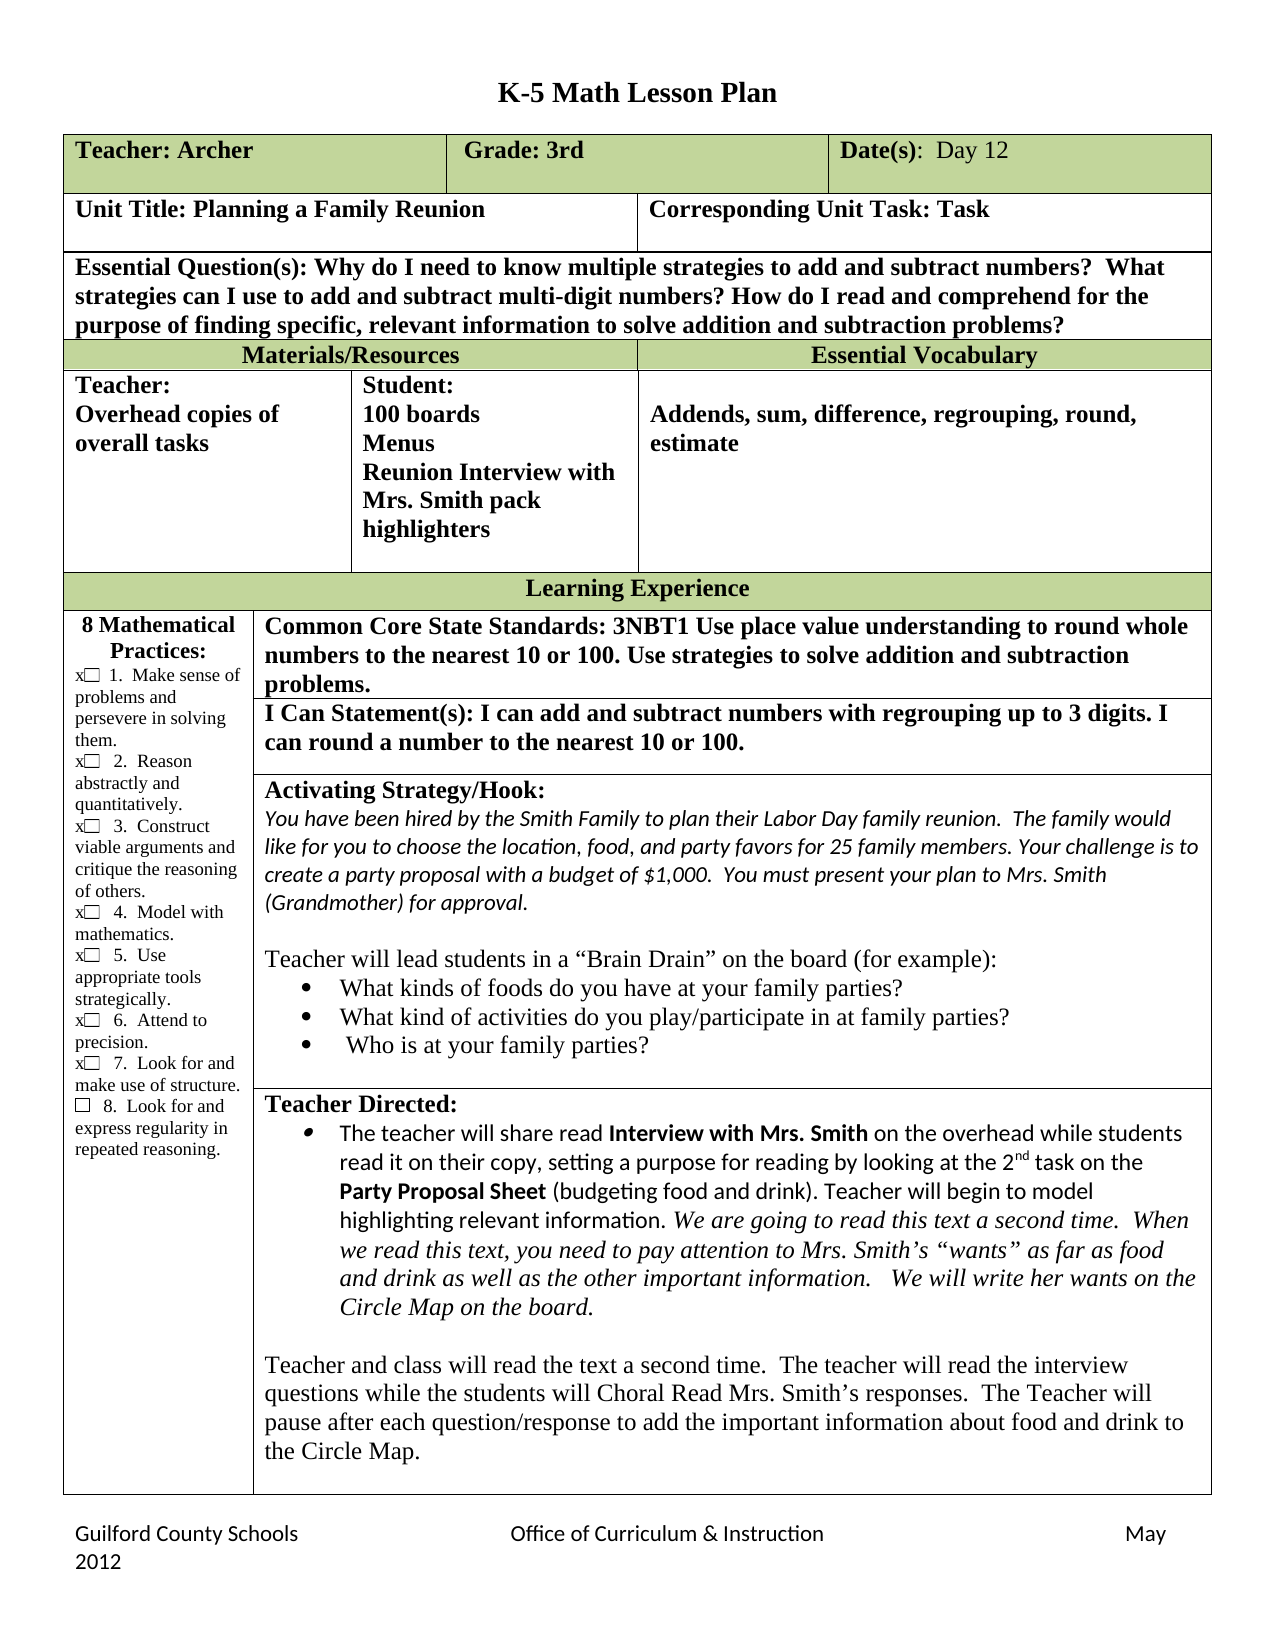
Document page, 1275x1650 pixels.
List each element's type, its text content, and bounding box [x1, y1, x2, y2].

table_cell Teacher: Overhead copies of overall tasks [64, 371, 351, 572]
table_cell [254, 1089, 1211, 1493]
table_cell I Can Statement(s): I can add and subtract numbers with regrouping up to 3 digits. I can round a number to the nearest 10 or 100. [254, 699, 1211, 774]
table_cell Activating Strategy/Hook: You have been hired by the Smith Family to plan their Labor Day family reunion. The family would like for you to choose the location, food, and party favors for 25 family members. Your challenge is to create a party proposal with a budget of $1,000. You must present your plan to Mrs. Smith (Grandmother) for approval. Teacher will lead students in a “Brain Drain” on the board (for example): What kinds of foods do you have at your family parties? What kind of activities do you play/participate in at family parties? Who is at your family parties? [254, 775, 1211, 1088]
table_cell Corresponding Unit Task: Task [638, 194, 1211, 251]
table_cell Common Core State Standards: 3NBT1 Use place value understanding to round whole numbers to the nearest 10 or 100. Use strategies to solve addition and subtraction problems. [254, 611, 1211, 697]
table_cell Essential Question(s): Why do I need to know multiple strategies to add and subtract numbers? What strategies can I use to add and subtract multi-digit numbers? How do I read and comprehend for the purpose of finding specific, relevant information to solve addition and subtraction problems? [64, 253, 1211, 339]
table_cell Materials/Resources [64, 340, 637, 369]
picture [84, 668, 100, 682]
picture [84, 1056, 100, 1070]
picture [84, 819, 100, 833]
table_cell Student: 100 boards Menus Reunion Interview with Mrs. Smith pack highlighters [352, 371, 638, 572]
table_cell 8 Mathematical Practices: x 1. Make sense of problems and persevere in solving them. x 2. Reason abstractly and quantitatively. x 3. Construct viable arguments and critique the reasoning of others. x 4. Model with mathematics. x 5. Use appropriate tools strategically. x 6. Attend to precision. x 7. Look for and make use of structure. 8. Look for and express regularity in repeated reasoning. [64, 611, 253, 1493]
table_cell Essential Vocabulary [638, 340, 1211, 369]
picture [84, 905, 100, 919]
table_cell Unit Title: Planning a Family Reunion [64, 194, 637, 251]
picture [84, 948, 100, 962]
text K-5 Math Lesson Plan [75, 75, 1200, 108]
picture [84, 754, 100, 768]
table_header Grade: 3rd [447, 135, 828, 193]
table_cell Addends, sum, difference, regrouping, round, estimate [639, 371, 1211, 572]
table_header Teacher: Archer [64, 135, 446, 193]
picture [84, 1013, 100, 1027]
table_cell Learning Experience [64, 573, 1211, 610]
table_header Date(s): Day 12 [829, 135, 1211, 193]
